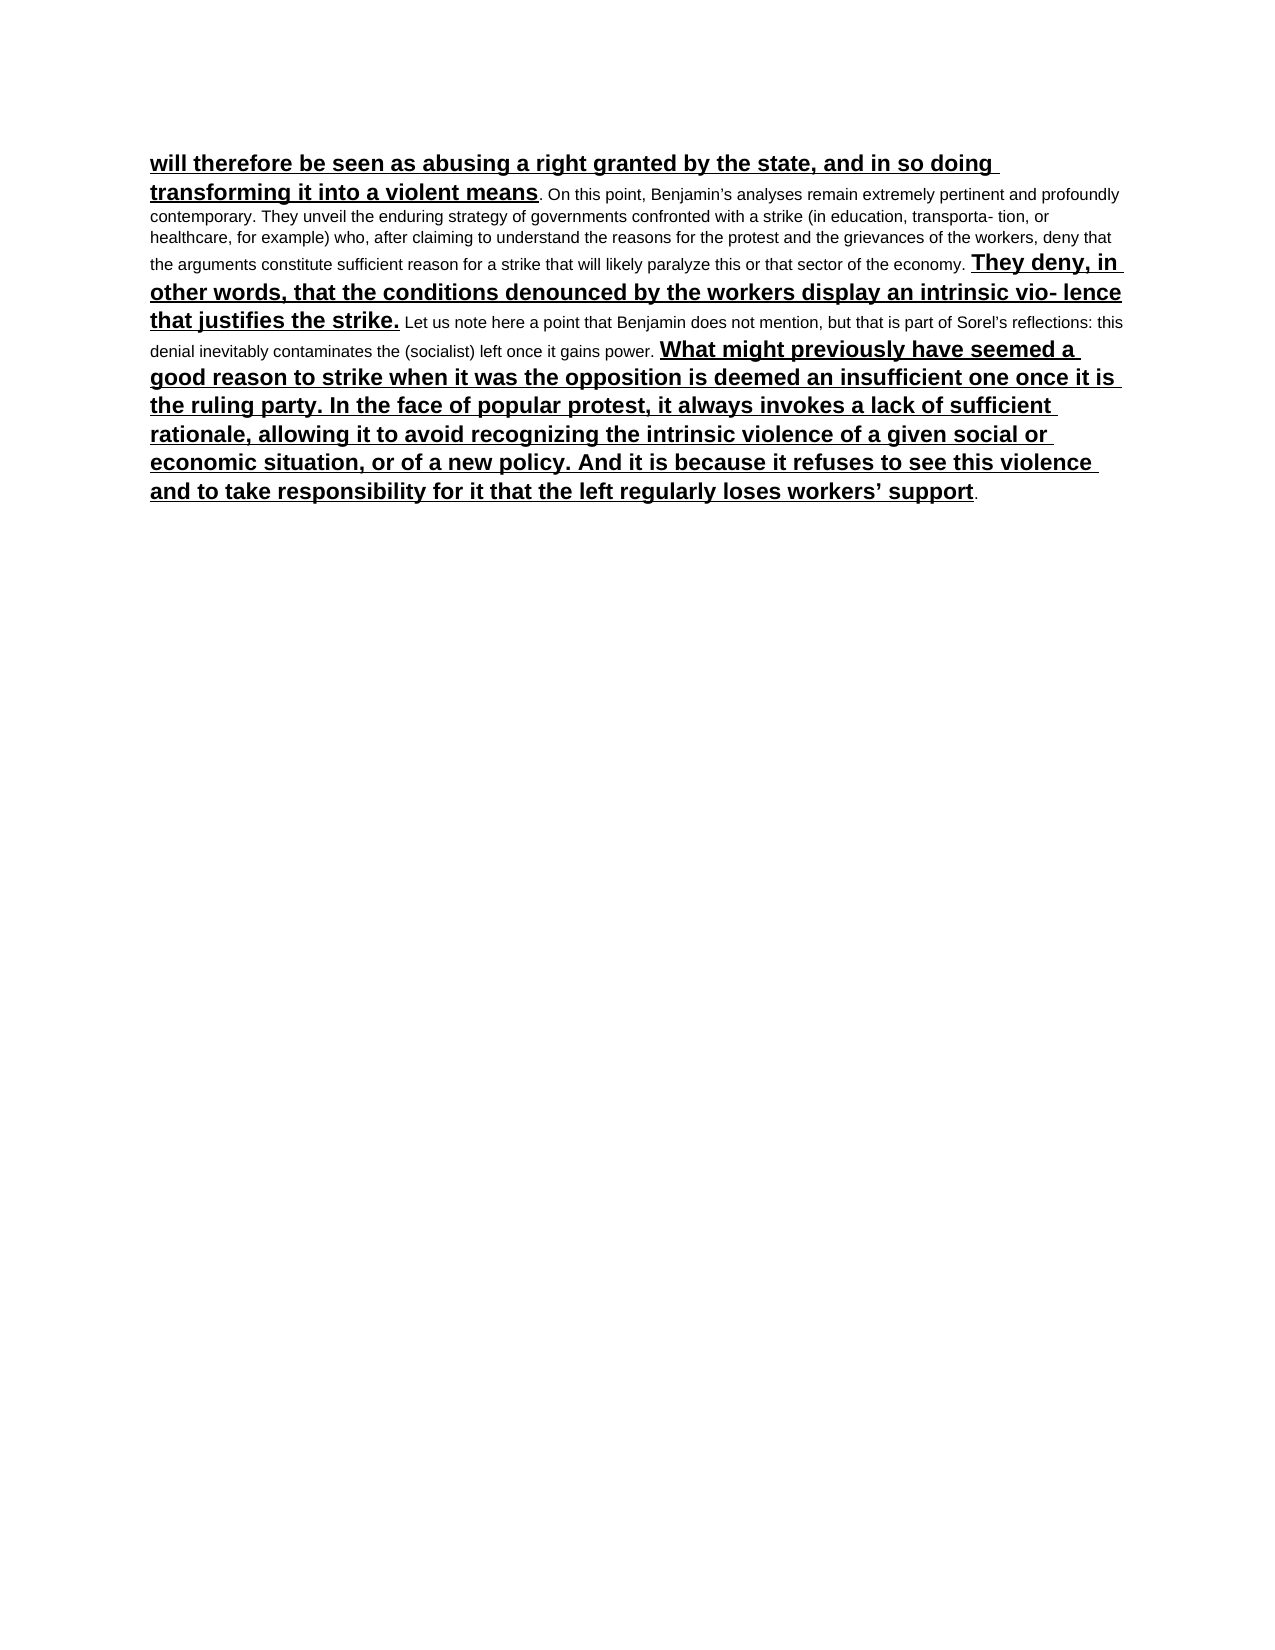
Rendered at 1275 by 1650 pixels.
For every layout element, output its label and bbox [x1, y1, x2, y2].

text [150, 150, 1125, 504]
